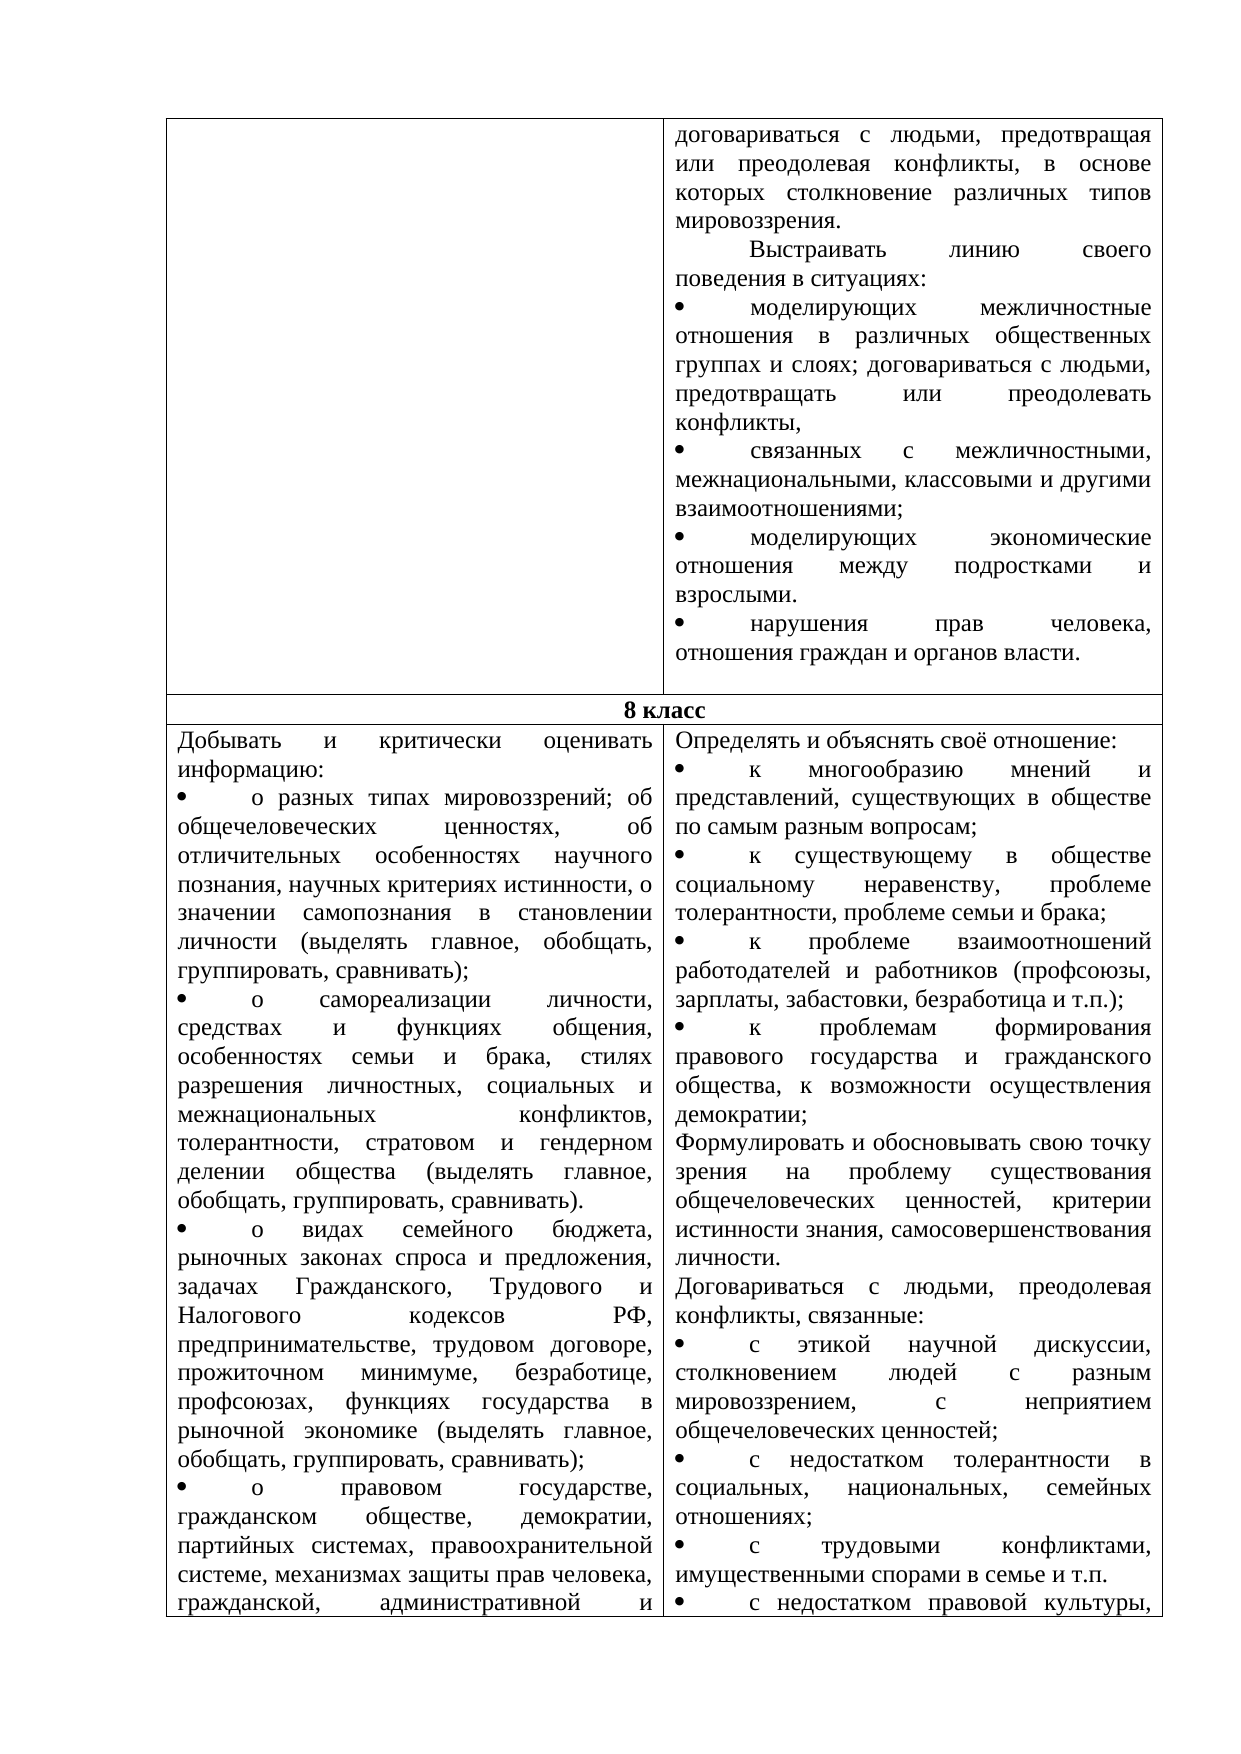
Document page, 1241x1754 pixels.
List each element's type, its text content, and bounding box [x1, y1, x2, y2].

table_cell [167, 725, 663, 1616]
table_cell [167, 119, 663, 694]
table_cell 8 класс [167, 695, 1162, 724]
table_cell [664, 725, 1162, 1616]
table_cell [664, 119, 1162, 694]
